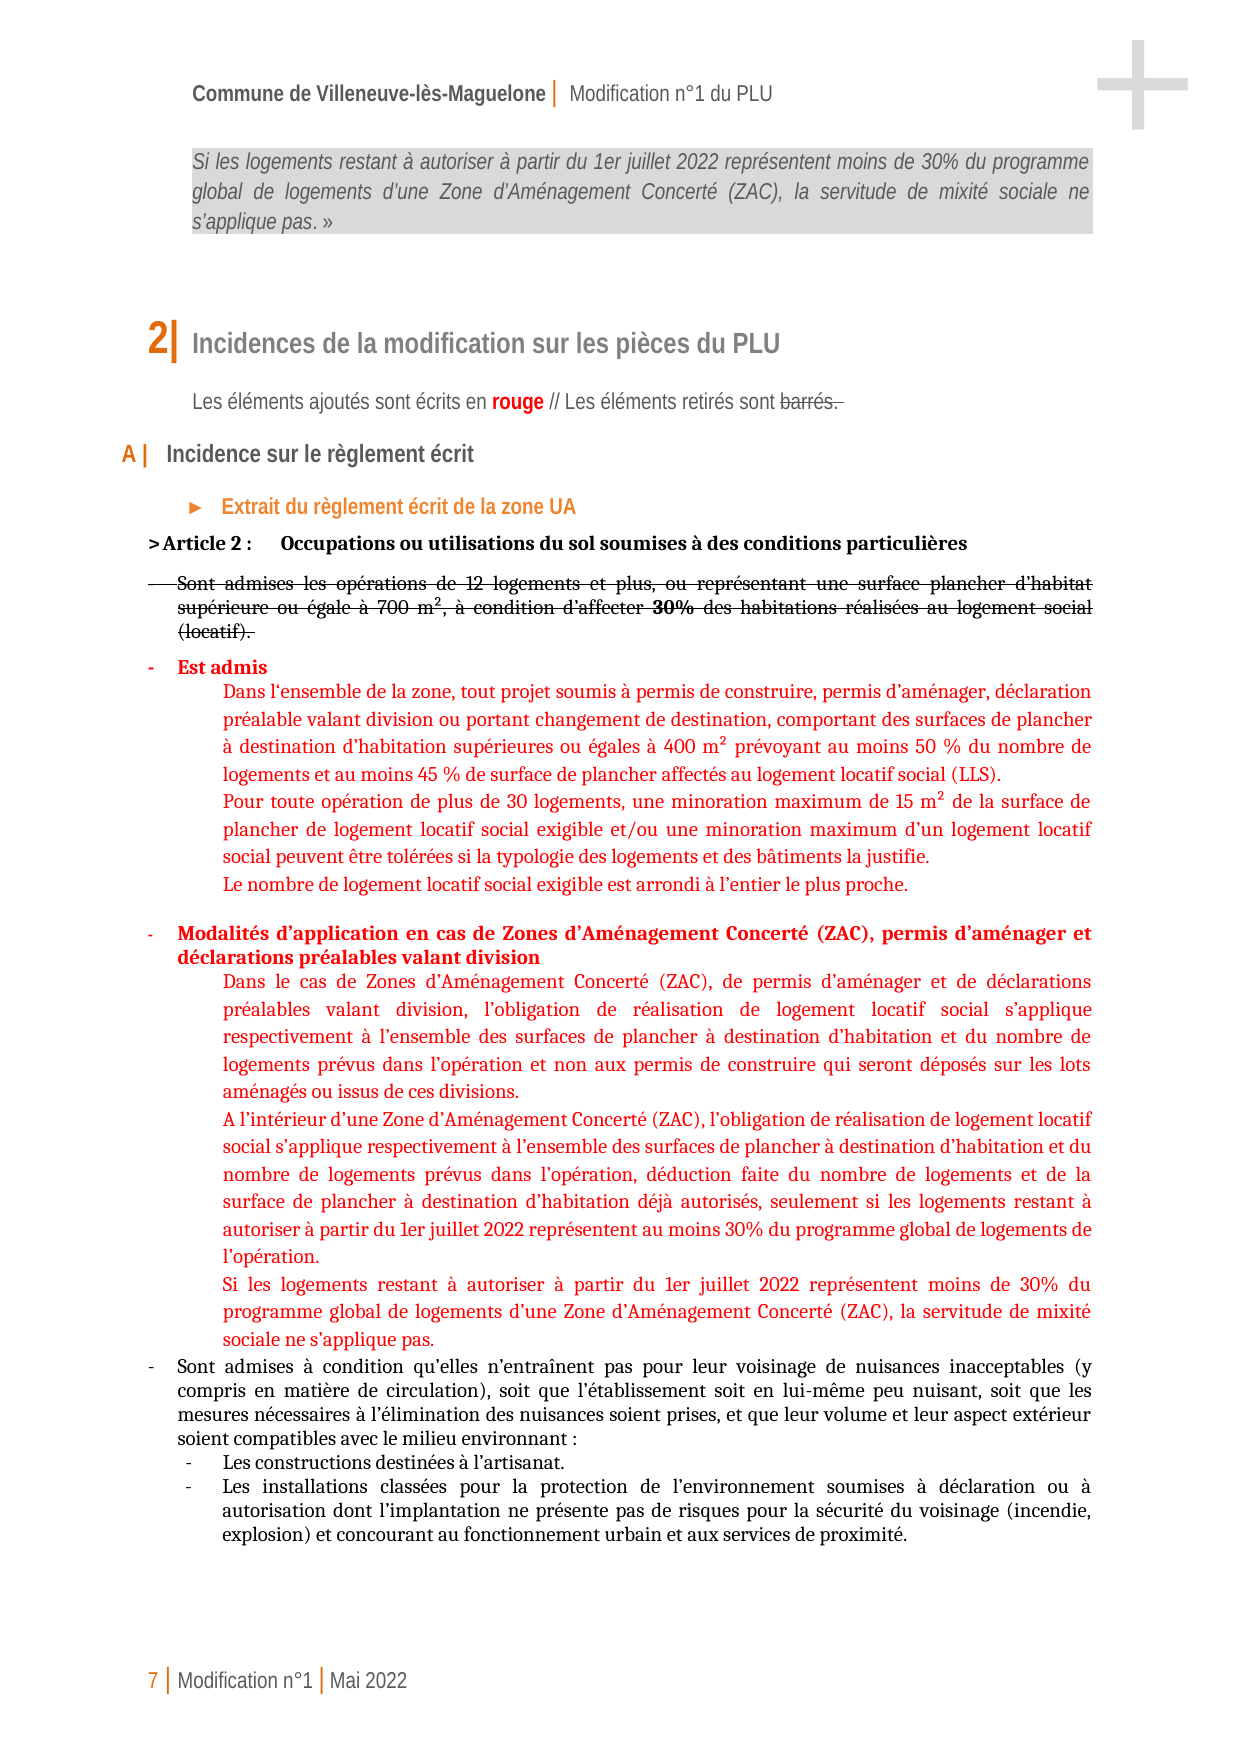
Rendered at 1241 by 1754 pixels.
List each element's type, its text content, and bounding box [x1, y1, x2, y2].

list A l’intérieur d’une Zone d’Aménagement Concerté (ZAC), l’obligation de réalisation de logement locatif social s’applique respectivement à l’ensemble des surfaces de plancher à destination d’habitation et du nombre de logements prévus dans l’opération, déduction faite du nombre de logements et de la surface de plancher à destination d’habitation déjà autorisés, seulement si les logements restant à autoriser à partir du 1er juillet 2022 représentent au moins 30% du programme global de logements de l’opération. [223, 1107, 1093, 1269]
list Dans le cas de Zones d’Aménagement Concerté (ZAC), de permis d’aménager et de déclarations préalables valant division, l’obligation de réalisation de logement locatif social s’applique respectivement à l’ensemble des surfaces de plancher à destination d’habitation et du nombre de logements prévus dans l’opération et non aux permis de construire qui seront déposés sur les lots aménagés ou issus de ces divisions. [223, 970, 1093, 1104]
list Sont admises les opérations de 12 logements et plus, ou représentant une surface plancher d’habitat supérieure ou égale à 700 m², à condition d’affecter 30% des habitations réalisées au logement social (locatif). [148, 585, 1093, 643]
list Si les logements restant à autoriser à partir du 1er juillet 2022 représentent moins de 30% du programme global de logements d’une Zone d’Aménagement Concerté (ZAC), la servitude de mixité sociale ne s’applique pas. [223, 1272, 1093, 1351]
list Les constructions destinées à l’artisanat. [185, 1451, 1093, 1474]
list Le nombre de logement locatif social exigible est arrondi à l’entier le plus proche. [223, 872, 1093, 896]
text Les éléments ajoutés sont écrits en rouge // Les éléments retirés sont barrés. [192, 388, 1093, 414]
subtitle Incidence sur le règlement écrit [148, 439, 1093, 467]
text Si les logements restant à autoriser à partir du 1er juillet 2022 représentent moins de 30% du programme global de logements d’une Zone d’Aménagement Concerté (ZAC), la servitude de mixité sociale ne s’applique pas. » [192, 148, 1093, 234]
list Sont admises à condition qu’elles n’entraînent pas pour leur voisinage de nuisances inacceptables (y compris en matière de circulation), soit que l’établissement soit en lui-même peu nuisant, soit que les mesures nécessaires à l’élimination des nuisances soient prises, et que leur volume et leur aspect extérieur soient compatibles avec le milieu environnant : [148, 1355, 1093, 1451]
list Dans l‘ensemble de la zone, tout projet soumis à permis de construire, permis d’aménager, déclaration préalable valant division ou portant changement de destination, comportant des surfaces de plancher à destination d’habitation supérieures ou égales à 400 m² prévoyant au moins 50 % du nombre de logements et au moins 45 % de surface de plancher affectés au logement locatif social (LLS). [223, 680, 1093, 786]
list Les installations classées pour la protection de l’environnement soumises à déclaration ou à autorisation dont l’implantation ne présente pas de risques pour la sécurité du voisinage (incendie, explosion) et concourant au fonctionnement urbain et aux services de proximité. [185, 1474, 1093, 1546]
list Pour toute opération de plus de 30 logements, une minoration maximum de 15 m² de la surface de plancher de logement locatif social exigible et/ou une minoration maximum d’un logement locatif social peuvent être tolérées si la typologie des logements et des bâtiments la justifie. [223, 790, 1093, 869]
subtitle Incidences de la modification sur les pièces du PLU [148, 310, 1093, 363]
list Modalités d’application en cas de Zones d’Aménagement Concerté (ZAC), permis d’aménager et déclarations préalables valant division [148, 922, 1093, 970]
text > Article 2 : Occupations ou utilisations du sol soumises à des conditions particulières [148, 531, 1093, 555]
text Extrait du règlement écrit de la zone UA [185, 493, 1093, 519]
list Est admis [148, 656, 1093, 680]
